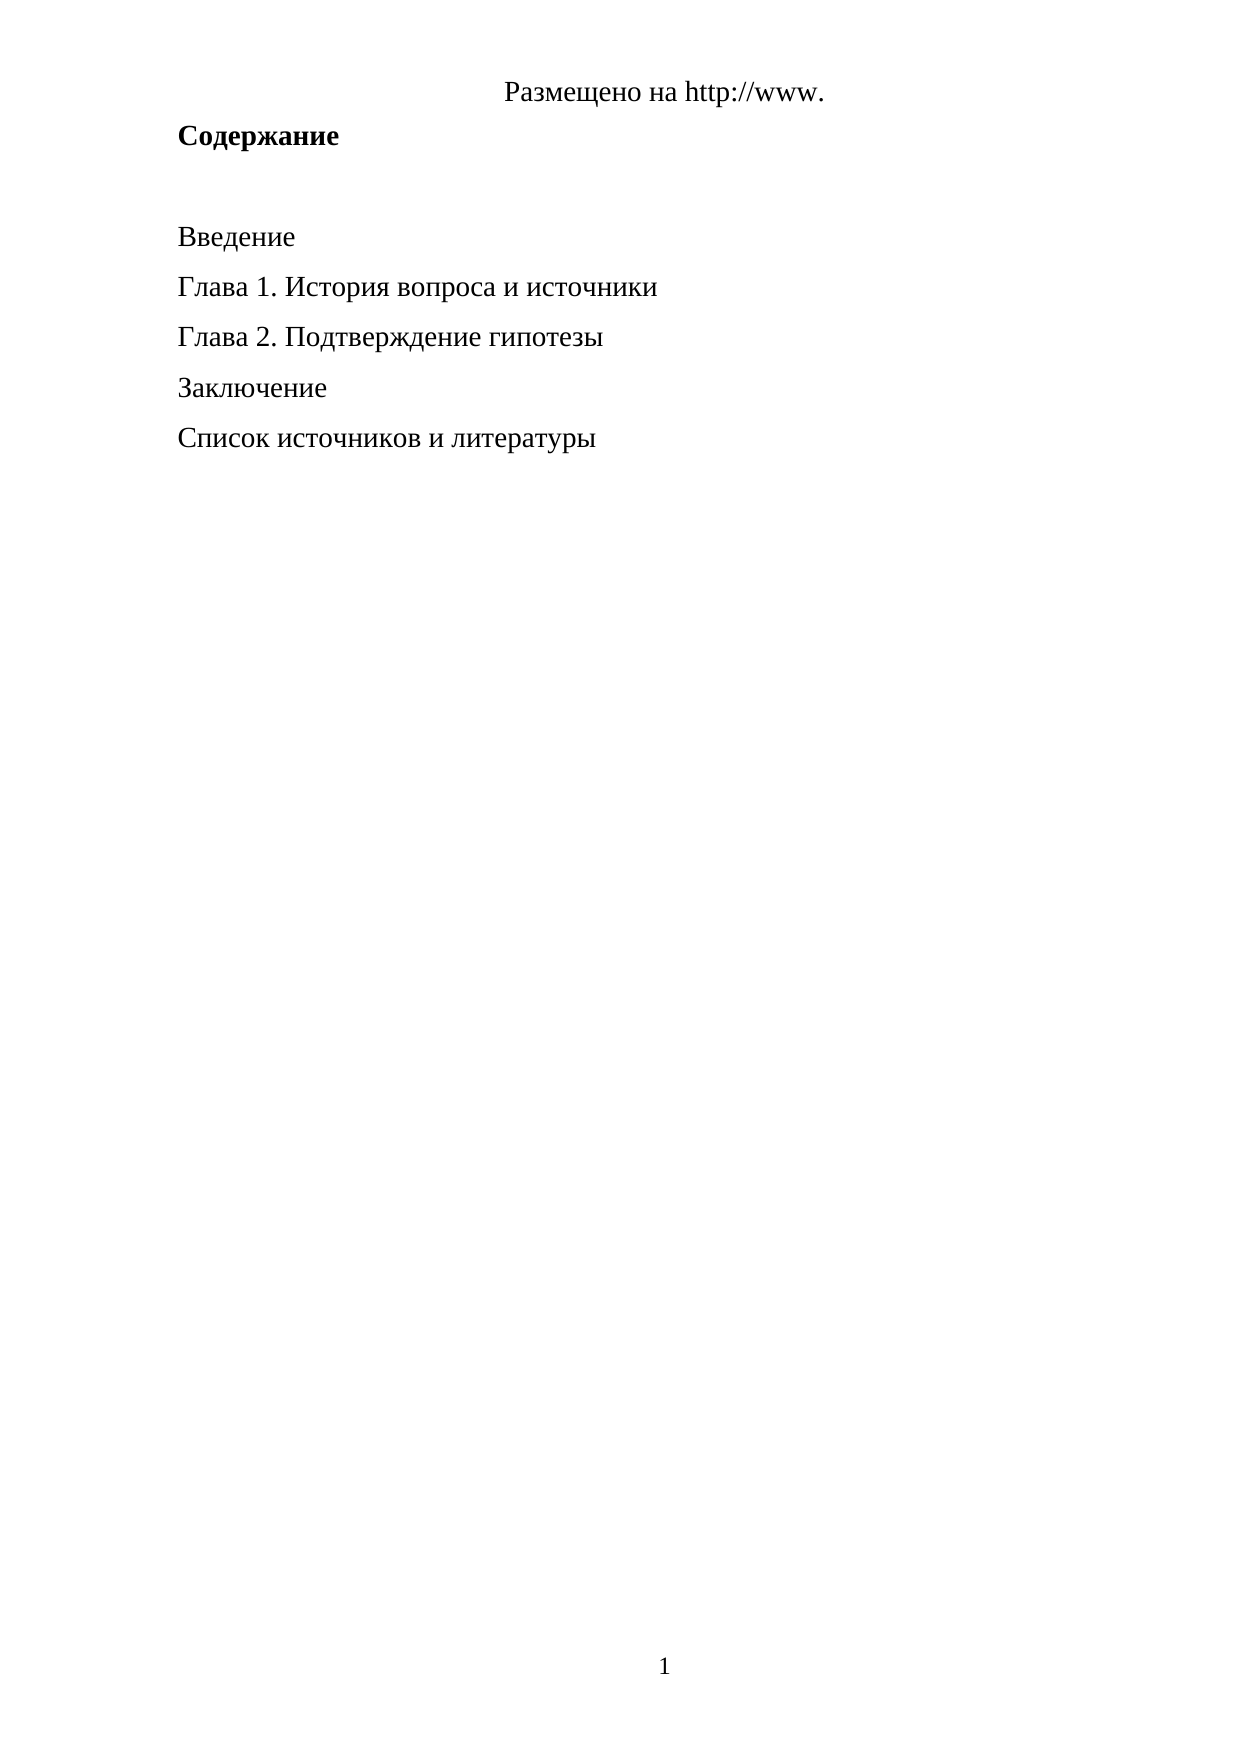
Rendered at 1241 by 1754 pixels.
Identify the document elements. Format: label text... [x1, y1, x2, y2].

text Глава 1. История вопроса и источники [177, 269, 1152, 303]
text Список источников и литературы [177, 420, 1152, 453]
text Содержание [177, 118, 1152, 152]
text Введение [177, 219, 1152, 252]
text Заключение [177, 370, 1152, 403]
text Глава 2. Подтверждение гипотезы [177, 319, 1152, 353]
